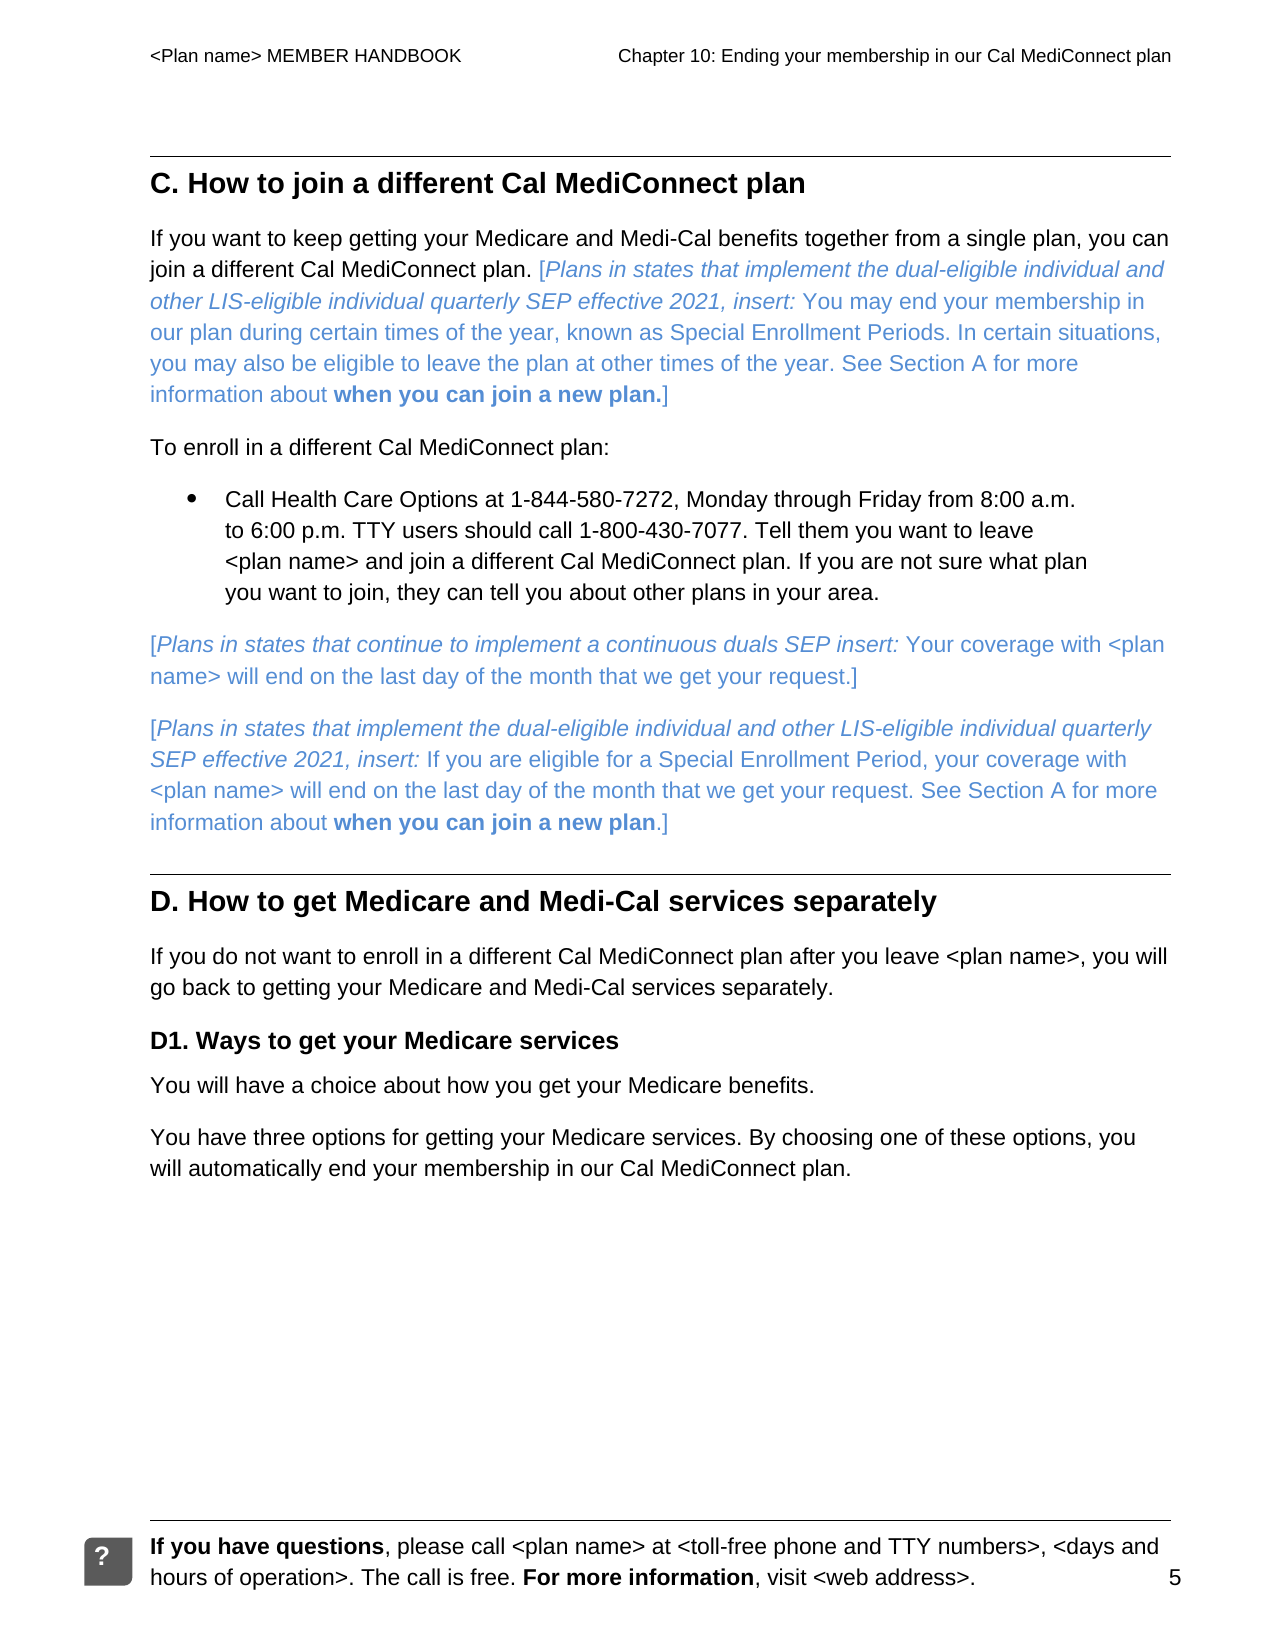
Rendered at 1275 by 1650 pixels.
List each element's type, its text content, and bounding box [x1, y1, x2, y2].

text [Plans in states that implement the dual-eligible individual and other LIS-eligible individual quarterly SEP effective 2021, insert: If you are eligible for a Special Enrollment Period, your coverage with <plan name> will end on the last day of the month that we get your request. See Section A for more information about when you can join a new plan.] [150, 711, 1171, 836]
text You will have a choice about how you get your Medicare benefits. [150, 1068, 1171, 1100]
subtitle D1. Ways to get your Medicare services [150, 1023, 1096, 1056]
text To enroll in a different Cal MediConnect plan: [150, 430, 1171, 461]
text You have three options for getting your Medicare services. By choosing one of these options, you will automatically end your membership in our Cal MediConnect plan. [150, 1121, 1171, 1183]
text [Plans in states that continue to implement a continuous duals SEP insert: Your coverage with <plan name> will end on the last day of the month that we get your request.] [150, 628, 1171, 690]
subtitle How to get Medicare and Medi-Cal services separately [150, 875, 1171, 918]
text If you want to keep getting your Medicare and Medi-Cal benefits together from a single plan, you can join a different Cal MediConnect plan. [Plans in states that implement the dual-eligible individual and other LIS-eligible individual quarterly SEP effective 2021, insert: You may end your membership in our plan during certain times of the year, known as Special Enrollment Periods. In certain situations, you may also be eligible to leave the plan at other times of the year. See Section A for more information about when you can join a new plan.] [150, 222, 1171, 409]
list Call Health Care Options at 1-844-580-7272, Monday through Friday from 8:00 a.m. to 6:00 p.m. TTY users should call 1-800-430-7077. Tell them you want to leave <plan name> and join a different Cal MediConnect plan. If you are not sure what plan you want to join, they can tell you about other plans in your area. [187, 482, 1096, 607]
subtitle How to join a different Cal MediConnect plan [150, 157, 1171, 201]
text If you do not want to enroll in a different Cal MediConnect plan after you leave <plan name>, you will go back to getting your Medicare and Medi-Cal services separately. [150, 939, 1171, 1002]
